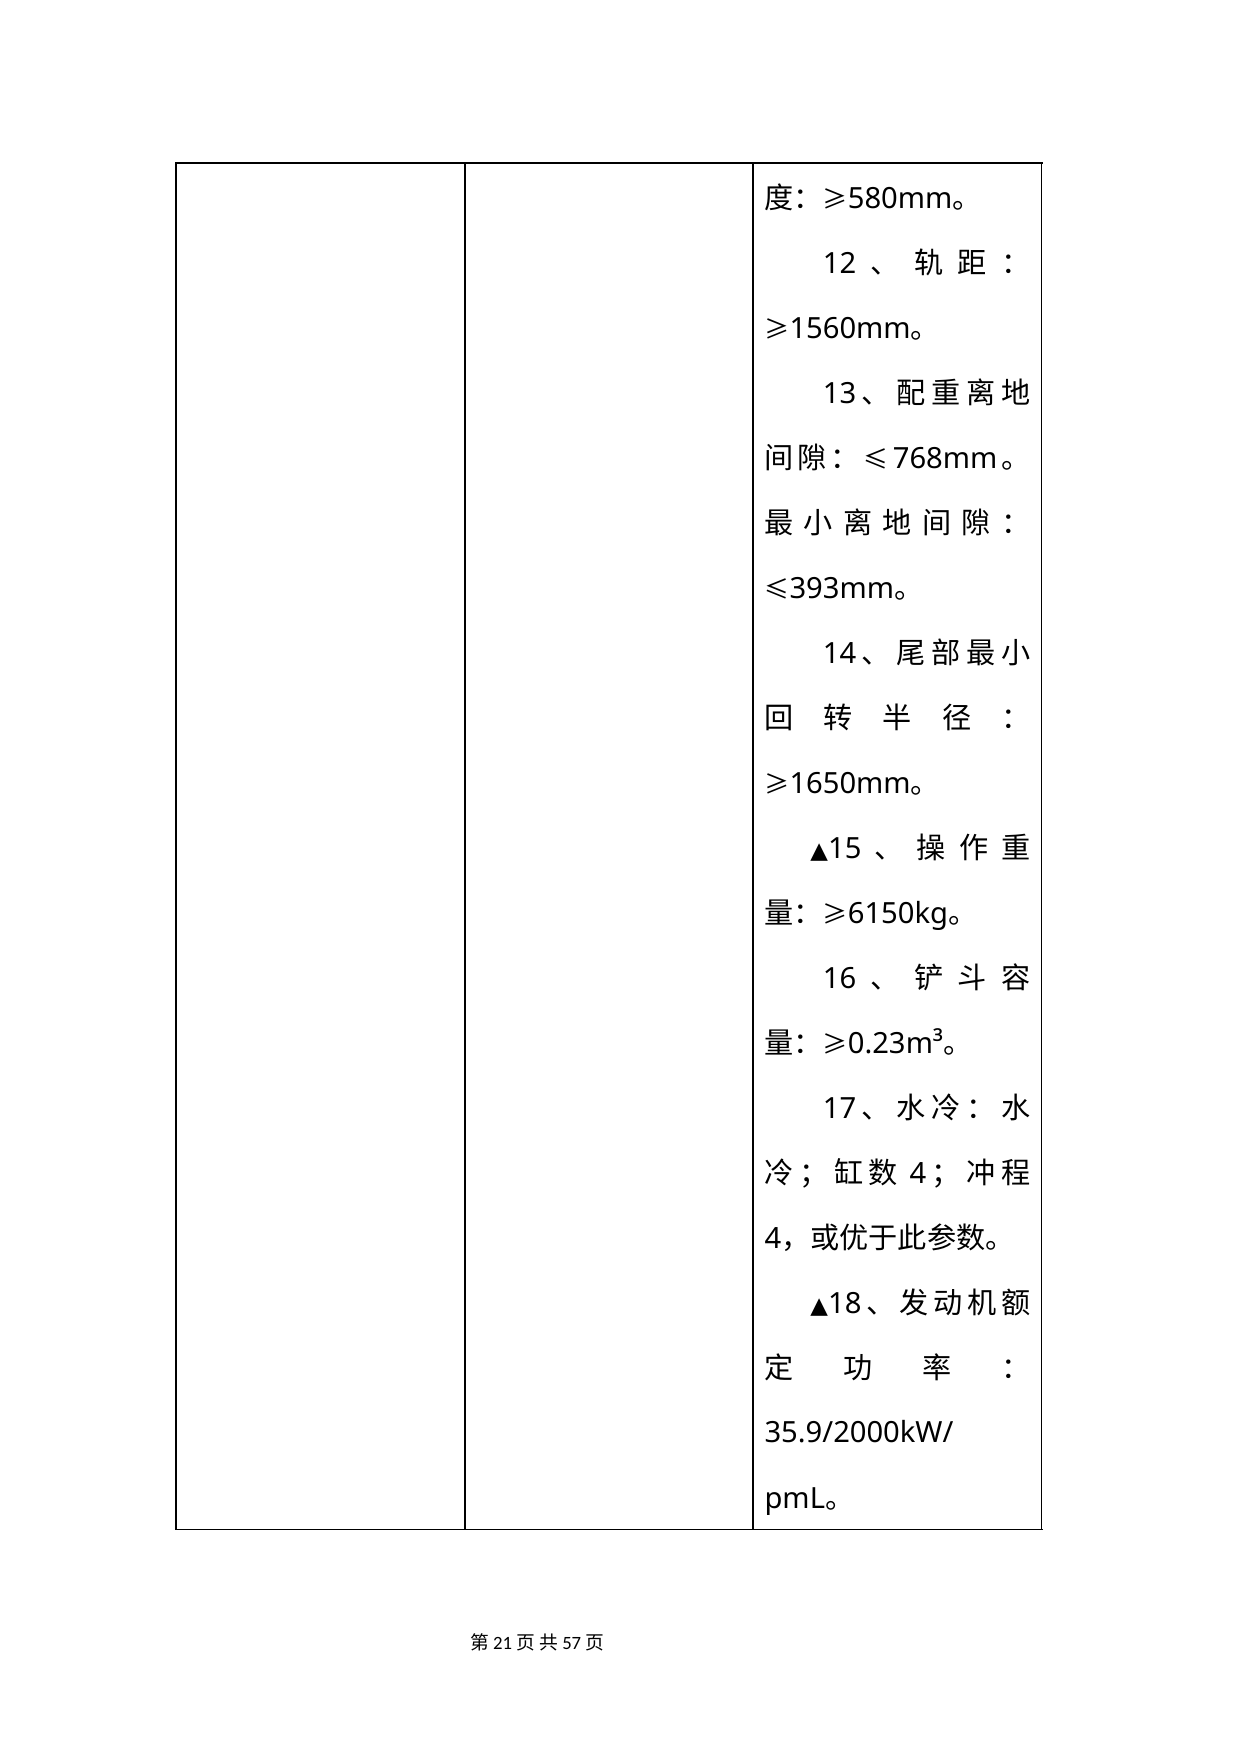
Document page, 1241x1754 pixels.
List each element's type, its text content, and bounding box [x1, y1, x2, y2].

table_cell 1 [177, 164, 464, 1528]
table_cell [754, 164, 1041, 1528]
table_cell [466, 164, 752, 1528]
